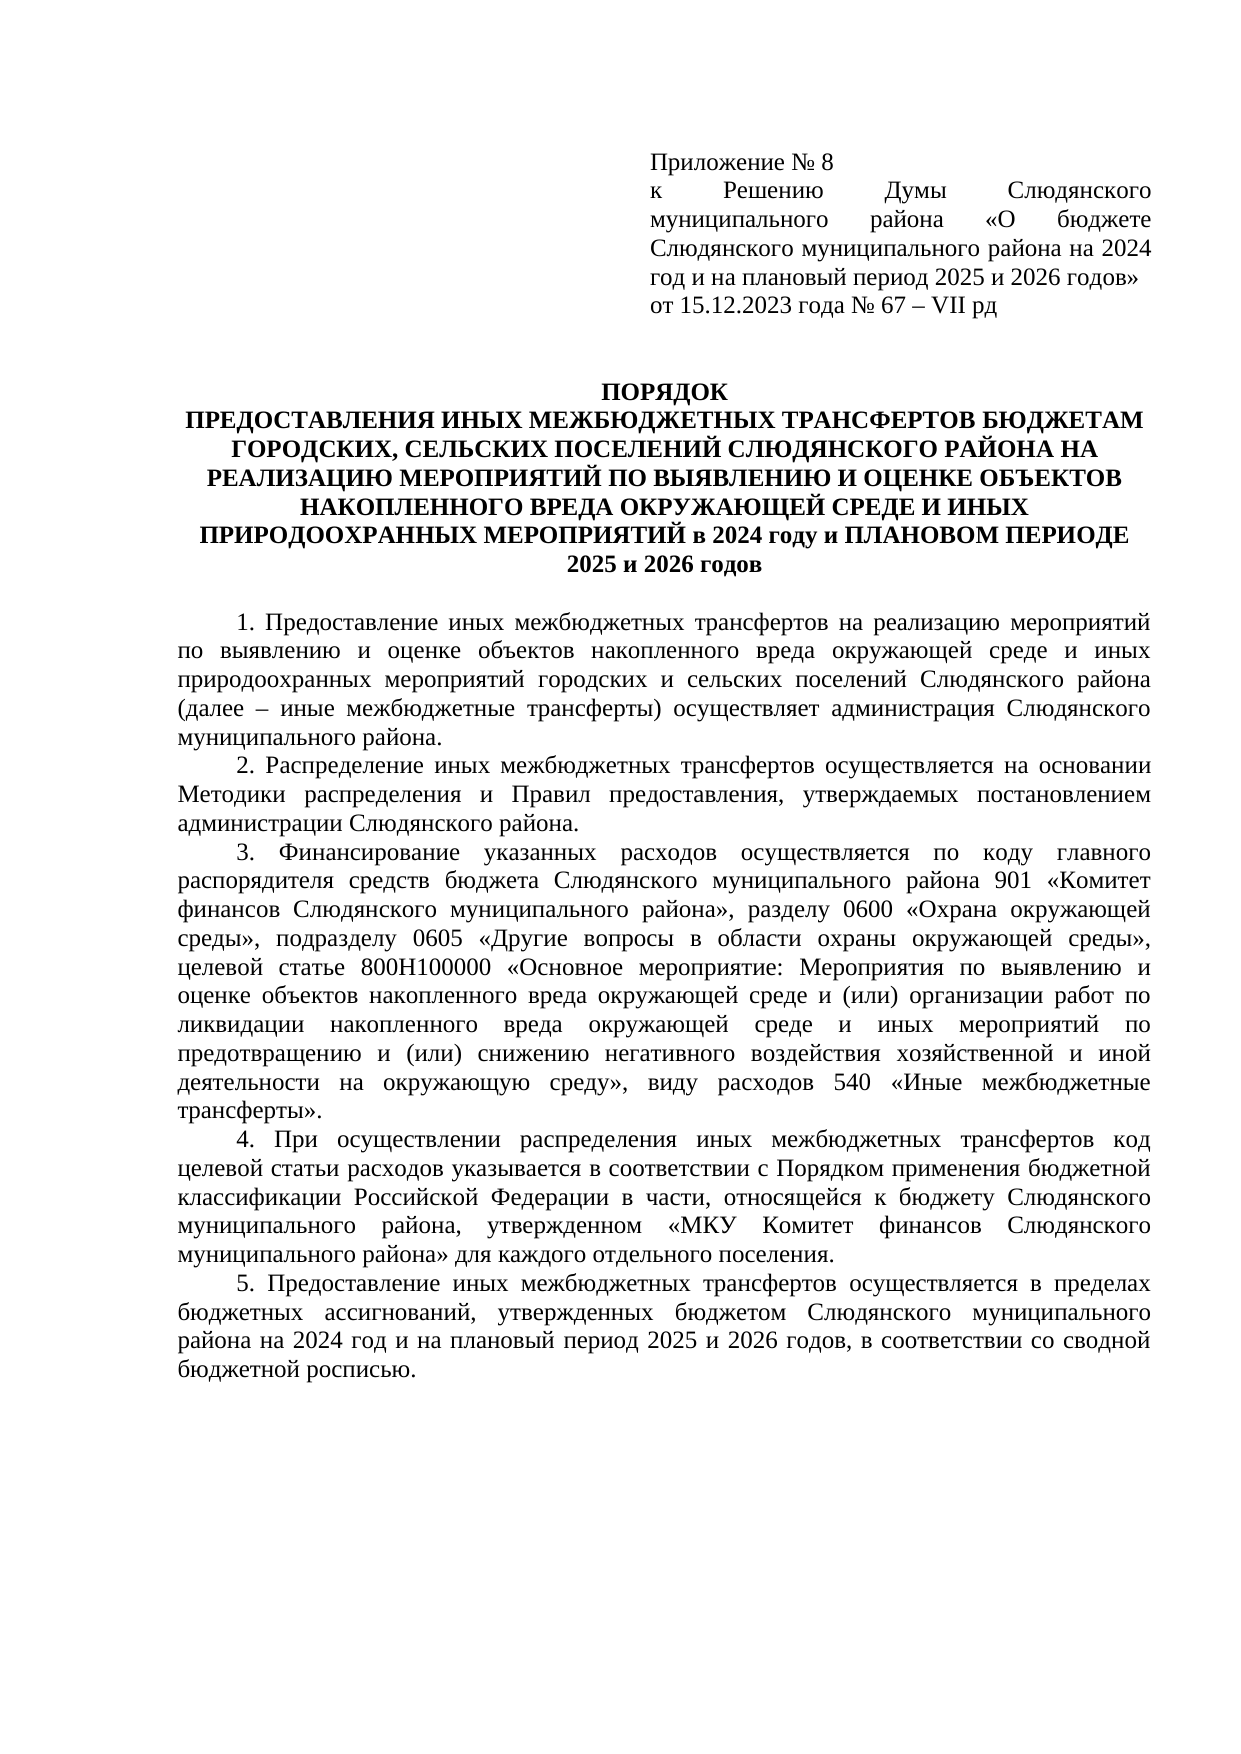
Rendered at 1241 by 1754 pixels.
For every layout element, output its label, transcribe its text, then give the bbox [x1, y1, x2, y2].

text 4. При осуществлении распределения иных межбюджетных трансфертов код целевой статьи расходов указывается в соответствии с Порядком применения бюджетной классификации Российской Федерации в части, относящейся к бюджету Слюдянского муниципального района, утвержденном «МКУ Комитет финансов Слюдянского муниципального района» для каждого отдельного поселения. [177, 1124, 1152, 1268]
text 3. Финансирование указанных расходов осуществляется по коду главного распорядителя средств бюджета Слюдянского муниципального района 901 «Комитет финансов Слюдянского муниципального района», разделу 0600 «Охрана окружающей среды», подразделу 0605 «Другие вопросы в области охраны окружающей среды», целевой статье 800Н100000 «Основное мероприятие: Мероприятия по выявлению и оценке объектов накопленного вреда окружающей среде и (или) организации работ по ликвидации накопленного вреда окружающей среде и иных мероприятий по предотвращению и (или) снижению негативного воздействия хозяйственной и иной деятельности на окружающую среду», виду расходов 540 «Иные межбюджетные трансферты». [177, 837, 1152, 1124]
text Приложение № 8 [177, 147, 1152, 176]
text 1. Предоставление иных межбюджетных трансфертов на реализацию мероприятий по выявлению и оценке объектов накопленного вреда окружающей среде и иных природоохранных мероприятий городских и сельских поселений Слюдянского района (далее – иные межбюджетные трансферты) осуществляет администрация Слюдянского муниципального района. [177, 607, 1152, 751]
title ПОРЯДОК [177, 377, 1152, 406]
title ПРЕДОСТАВЛЕНИЯ ИНЫХ МЕЖБЮДЖЕТНЫХ ТРАНСФЕРТОВ БЮДЖЕТАМ ГОРОДСКИХ, СЕЛЬСКИХ ПОСЕЛЕНИЙ СЛЮДЯНСКОГО РАЙОНА НА РЕАЛИЗАЦИЮ МЕРОПРИЯТИЙ ПО ВЫЯВЛЕНИЮ И ОЦЕНКЕ ОБЪЕКТОВ НАКОПЛЕННОГО ВРЕДА ОКРУЖАЮЩЕЙ СРЕДЕ И ИНЫХ ПРИРОДООХРАННЫХ МЕРОПРИЯТИЙ в 2024 году и ПЛАНОВОМ ПЕРИОДЕ 2025 и 2026 годов [177, 406, 1152, 578]
text 2. Распределение иных межбюджетных трансфертов осуществляется на основании Методики распределения и Правил предоставления, утверждаемых постановлением администрации Слюдянского района. [177, 751, 1152, 837]
text от 15.12.2023 года № 67 – VII рд [177, 291, 1152, 319]
text 5. Предоставление иных межбюджетных трансфертов осуществляется в пределах бюджетных ассигнований, утвержденных бюджетом Слюдянского муниципального района на 2024 год и на плановый период 2025 и 2026 годов, в соответствии со сводной бюджетной росписью. [177, 1268, 1152, 1383]
text к Решению Думы Слюдянского муниципального района «О бюджете Слюдянского муниципального района на 2024 год и на плановый период 2025 и 2026 годов» [650, 176, 1152, 291]
